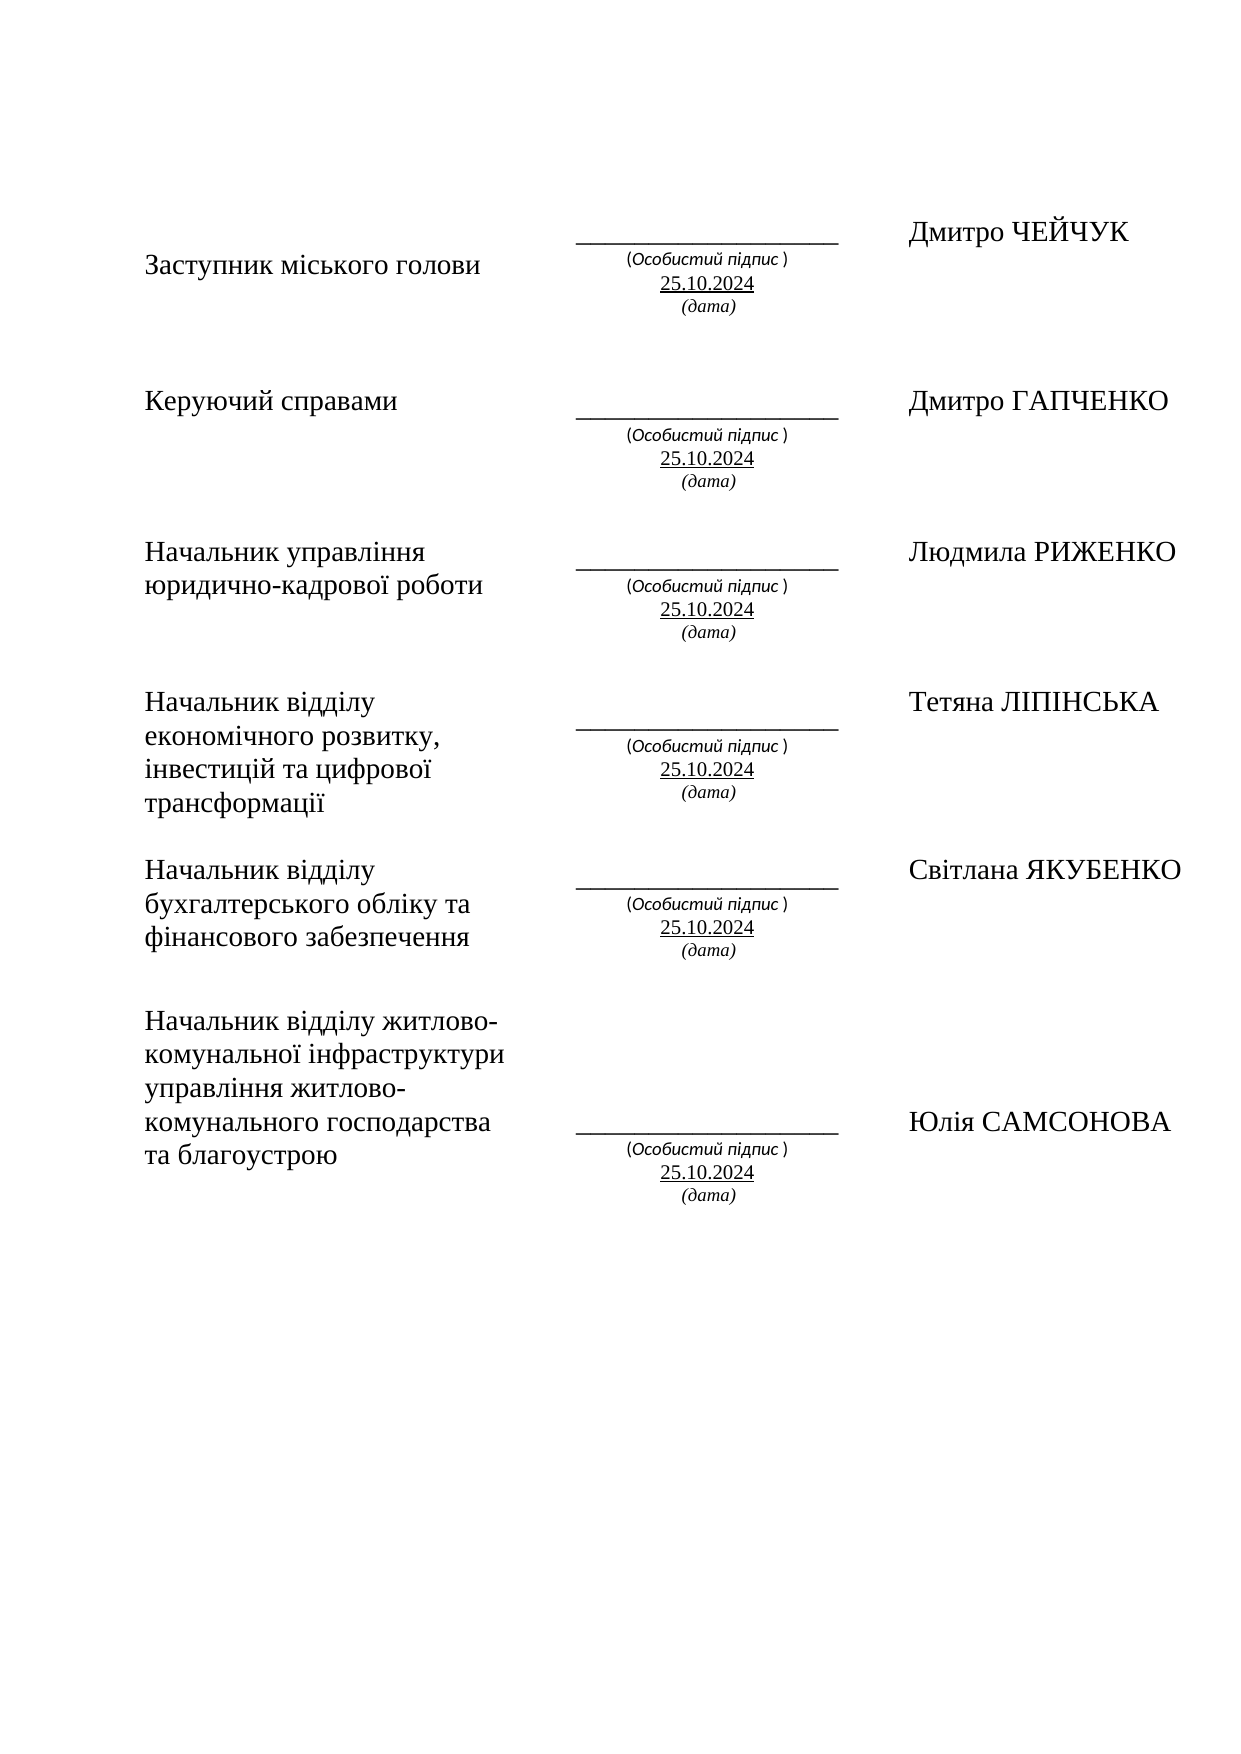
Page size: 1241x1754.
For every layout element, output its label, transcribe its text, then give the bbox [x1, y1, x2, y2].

table_cell Людмила РИЖЕНКО [897, 534, 1225, 684]
table_cell __________________ (Особистий підпис ) 25.10.2024 (дата) [517, 383, 897, 534]
table_header Заступник міського голови [133, 214, 517, 383]
table_header Дмитро ЧЕЙЧУК [897, 214, 1225, 383]
table_cell Керуючий справами [133, 383, 517, 534]
table_cell Юлія САМСОНОВА [897, 1003, 1225, 1241]
table_cell Світлана ЯКУБЕНКО [897, 852, 1225, 1003]
table_cell __________________ (Особистий підпис ) 25.10.2024 (дата) [517, 1003, 897, 1241]
table_cell __________________ (Особистий підпис ) 25.10.2024 (дата) [517, 534, 897, 684]
table_cell Начальник відділу економічного розвитку, інвестицій та цифрової трансформації [133, 685, 517, 852]
table_cell __________________ (Особистий підпис ) 25.10.2024 (дата) [517, 685, 897, 852]
table_cell __________________ (Особистий підпис ) 25.10.2024 (дата) [517, 852, 897, 1003]
table_header __________________ (Особистий підпис ) 25.10.2024 (дата) [517, 214, 897, 383]
table_cell Начальник відділу житлово-комунальної інфраструктури управління житлово-комунального господарства та благоустрою [133, 1003, 517, 1241]
table_cell Дмитро ГАПЧЕНКО [897, 383, 1225, 534]
table_cell Начальник відділу бухгалтерського обліку та фінансового забезпечення [133, 852, 517, 1003]
table_cell Тетяна ЛІПІНСЬКА [897, 685, 1225, 852]
table_cell Начальник управління юридично-кадрової роботи [133, 534, 517, 684]
